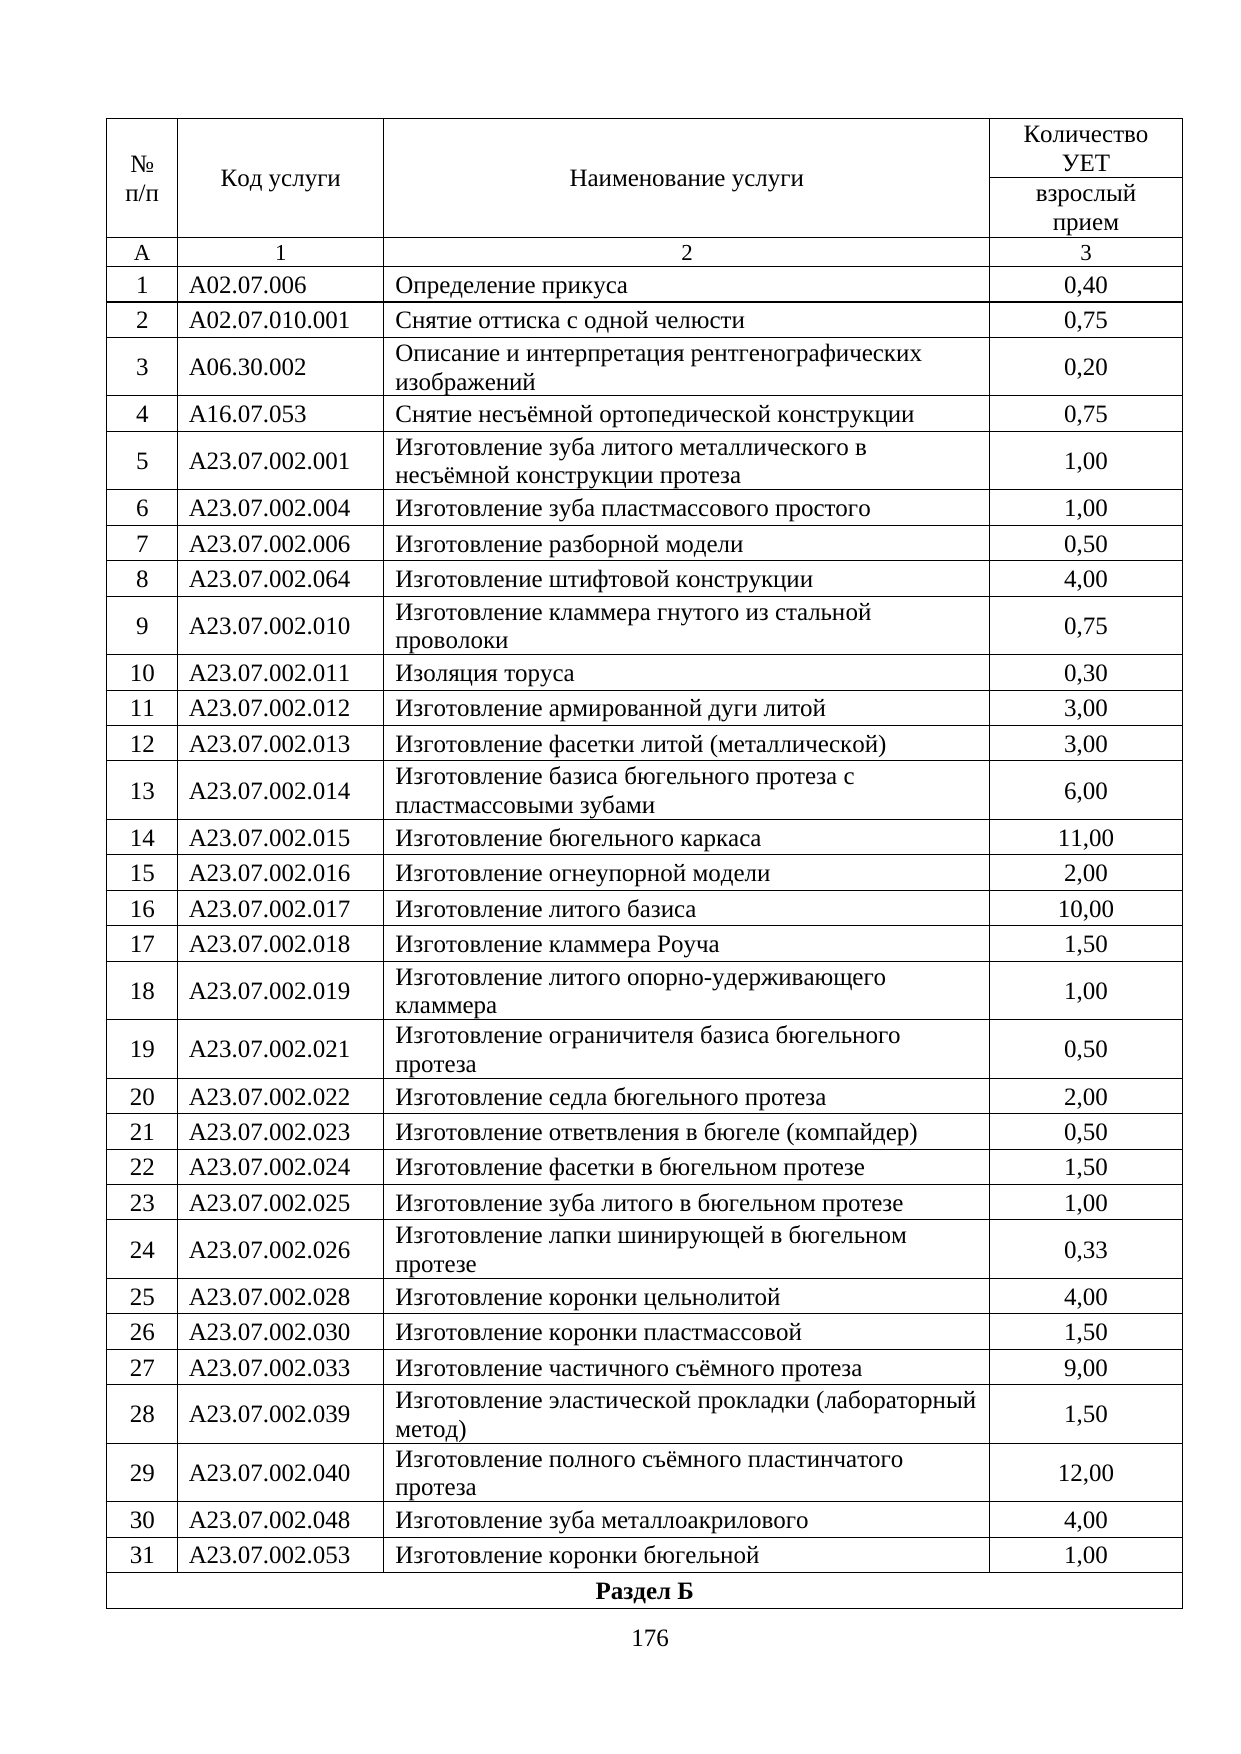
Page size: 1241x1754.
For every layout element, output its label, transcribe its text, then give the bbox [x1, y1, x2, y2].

table_cell А23.07.002.023 [178, 1114, 383, 1148]
table_cell Изготовление зуба металлоакрилового [384, 1502, 989, 1537]
table_cell Изготовление фасетки в бюгельном протезе [384, 1150, 989, 1184]
table_cell А23.07.002.025 [178, 1185, 383, 1219]
table_cell 16 [107, 891, 177, 925]
table_cell 2,00 [990, 855, 1182, 890]
table_cell 2,00 [990, 1079, 1182, 1113]
table_header Наименование услуги [384, 119, 989, 237]
table_cell Изготовление фасетки литой (металлической) [384, 726, 989, 760]
table_cell Описание и интерпретация рентгенографических изображений [384, 338, 989, 395]
table_cell Изготовление коронки пластмассовой [384, 1314, 989, 1349]
table_cell 25 [107, 1279, 177, 1313]
table_cell А23.07.002.010 [178, 597, 383, 654]
table_cell 6 [107, 490, 177, 525]
table_cell 24 [107, 1220, 177, 1278]
table_cell 3,00 [990, 691, 1182, 725]
table_cell Изготовление бюгельного каркаса [384, 820, 989, 854]
table_cell А23.07.002.015 [178, 820, 383, 854]
table_cell 18 [107, 962, 177, 1019]
table_cell Изготовление кламмера Роуча [384, 926, 989, 961]
table_cell А23.07.002.028 [178, 1279, 383, 1313]
table_cell 11 [107, 691, 177, 725]
table_cell 7 [107, 526, 177, 560]
table_cell Изготовление полного съёмного пластинчатого протеза [384, 1444, 989, 1501]
table_cell А23.07.002.040 [178, 1444, 383, 1501]
table_header Код услуги [178, 119, 383, 237]
table_cell А23.07.002.024 [178, 1150, 383, 1184]
table_cell 1 [107, 267, 177, 301]
table_cell Изготовление штифтовой конструкции [384, 561, 989, 596]
table_cell А02.07.010.001 [178, 303, 383, 337]
table_cell 0,50 [990, 1114, 1182, 1148]
table_cell 4,00 [990, 1502, 1182, 1537]
table_cell Изготовление разборной модели [384, 526, 989, 560]
table_cell А06.30.002 [178, 338, 383, 395]
table_cell 1,00 [990, 962, 1182, 1019]
table_header Количество УЕТ [990, 119, 1182, 177]
table_cell А23.07.002.022 [178, 1079, 383, 1113]
table_cell Изготовление седла бюгельного протеза [384, 1079, 989, 1113]
table_cell 1,00 [990, 432, 1182, 489]
table_cell 2 [107, 303, 177, 337]
table_cell 1,50 [990, 926, 1182, 961]
table_cell А23.07.002.030 [178, 1314, 383, 1349]
table_cell А23.07.002.033 [178, 1350, 383, 1384]
table_cell А23.07.002.006 [178, 526, 383, 560]
table_cell 0,30 [990, 655, 1182, 689]
table_cell 19 [107, 1020, 177, 1078]
table_cell 0,75 [990, 597, 1182, 654]
table_cell 0,50 [990, 1020, 1182, 1078]
table_cell Изготовление зуба литого в бюгельном протезе [384, 1185, 989, 1219]
table_cell А23.07.002.053 [178, 1538, 383, 1572]
table_cell 1,00 [990, 1185, 1182, 1219]
table_cell А02.07.006 [178, 267, 383, 301]
table_cell А23.07.002.064 [178, 561, 383, 596]
table_cell 0,40 [990, 267, 1182, 301]
table_cell 21 [107, 1114, 177, 1148]
table_cell А23.07.002.013 [178, 726, 383, 760]
table_cell 27 [107, 1350, 177, 1384]
table_cell Изготовление литого базиса [384, 891, 989, 925]
table_cell 12 [107, 726, 177, 760]
table_cell 10,00 [990, 891, 1182, 925]
table_cell Изготовление армированной дуги литой [384, 691, 989, 725]
table_cell 10 [107, 655, 177, 689]
table_cell Изготовление коронки бюгельной [384, 1538, 989, 1572]
table_cell 23 [107, 1185, 177, 1219]
table_cell Изоляция торуса [384, 655, 989, 689]
table_cell Изготовление ограничителя базиса бюгельного протеза [384, 1020, 989, 1078]
table_header № п/п [107, 119, 177, 237]
table_cell А23.07.002.004 [178, 490, 383, 525]
table_cell А23.07.002.014 [178, 761, 383, 819]
table_cell А23.07.002.016 [178, 855, 383, 890]
table_cell 4,00 [990, 1279, 1182, 1313]
table_cell Снятие несъёмной ортопедической конструкции [384, 396, 989, 431]
table_cell 13 [107, 761, 177, 819]
table_cell 3 [990, 238, 1182, 266]
table_cell 11,00 [990, 820, 1182, 854]
table_cell Раздел Б [107, 1573, 1182, 1607]
table_cell Изготовление коронки цельнолитой [384, 1279, 989, 1313]
table_cell 6,00 [990, 761, 1182, 819]
table_cell 15 [107, 855, 177, 890]
table_cell 0,75 [990, 303, 1182, 337]
table_cell А23.07.002.021 [178, 1020, 383, 1078]
table_cell 4 [107, 396, 177, 431]
table_cell 9,00 [990, 1350, 1182, 1384]
table_cell 0,20 [990, 338, 1182, 395]
table_cell А23.07.002.011 [178, 655, 383, 689]
table_cell Изготовление ответвления в бюгеле (компайдер) [384, 1114, 989, 1148]
table_cell А23.07.002.018 [178, 926, 383, 961]
table_cell Изготовление огнеупорной модели [384, 855, 989, 890]
table_cell А23.07.002.001 [178, 432, 383, 489]
table_cell 2 [384, 238, 989, 266]
table_cell 12,00 [990, 1444, 1182, 1501]
table_cell 9 [107, 597, 177, 654]
table_cell Изготовление кламмера гнутого из стальной проволоки [384, 597, 989, 654]
table_cell 29 [107, 1444, 177, 1501]
table_cell 8 [107, 561, 177, 596]
table_cell Изготовление эластической прокладки (лабораторный метод) [384, 1385, 989, 1443]
table_cell Изготовление литого опорно-удерживающего кламмера [384, 962, 989, 1019]
table_cell 26 [107, 1314, 177, 1349]
table_cell 14 [107, 820, 177, 854]
table_cell 1,00 [990, 490, 1182, 525]
table_cell Определение прикуса [384, 267, 989, 301]
table_cell 4,00 [990, 561, 1182, 596]
table_cell А23.07.002.026 [178, 1220, 383, 1278]
table_cell А23.07.002.048 [178, 1502, 383, 1537]
table_cell 0,33 [990, 1220, 1182, 1278]
table_cell Изготовление зуба литого металлического в несъёмной конструкции протеза [384, 432, 989, 489]
table_cell 31 [107, 1538, 177, 1572]
table_cell А23.07.002.012 [178, 691, 383, 725]
table_cell 1,00 [990, 1538, 1182, 1572]
table_cell 28 [107, 1385, 177, 1443]
table_cell 5 [107, 432, 177, 489]
table_cell А23.07.002.039 [178, 1385, 383, 1443]
table_cell Изготовление лапки шинирующей в бюгельном протезе [384, 1220, 989, 1278]
table_cell взрослый прием [990, 178, 1182, 237]
table_cell 3 [107, 338, 177, 395]
table_cell А23.07.002.019 [178, 962, 383, 1019]
table_cell 0,75 [990, 396, 1182, 431]
table_cell 0,50 [990, 526, 1182, 560]
table_cell 1 [178, 238, 383, 266]
table_cell А23.07.002.017 [178, 891, 383, 925]
table_cell 3,00 [990, 726, 1182, 760]
table_cell 20 [107, 1079, 177, 1113]
table_cell Изготовление частичного съёмного протеза [384, 1350, 989, 1384]
table_cell 22 [107, 1150, 177, 1184]
table_cell Снятие оттиска с одной челюсти [384, 303, 989, 337]
table_cell 1,50 [990, 1385, 1182, 1443]
table_cell 30 [107, 1502, 177, 1537]
table_cell Изготовление базиса бюгельного протеза с пластмассовыми зубами [384, 761, 989, 819]
table_cell A16.07.053 [178, 396, 383, 431]
table_cell 1,50 [990, 1314, 1182, 1349]
table_cell 17 [107, 926, 177, 961]
table_cell А [107, 238, 177, 266]
table_cell Изготовление зуба пластмассового простого [384, 490, 989, 525]
table_cell 1,50 [990, 1150, 1182, 1184]
